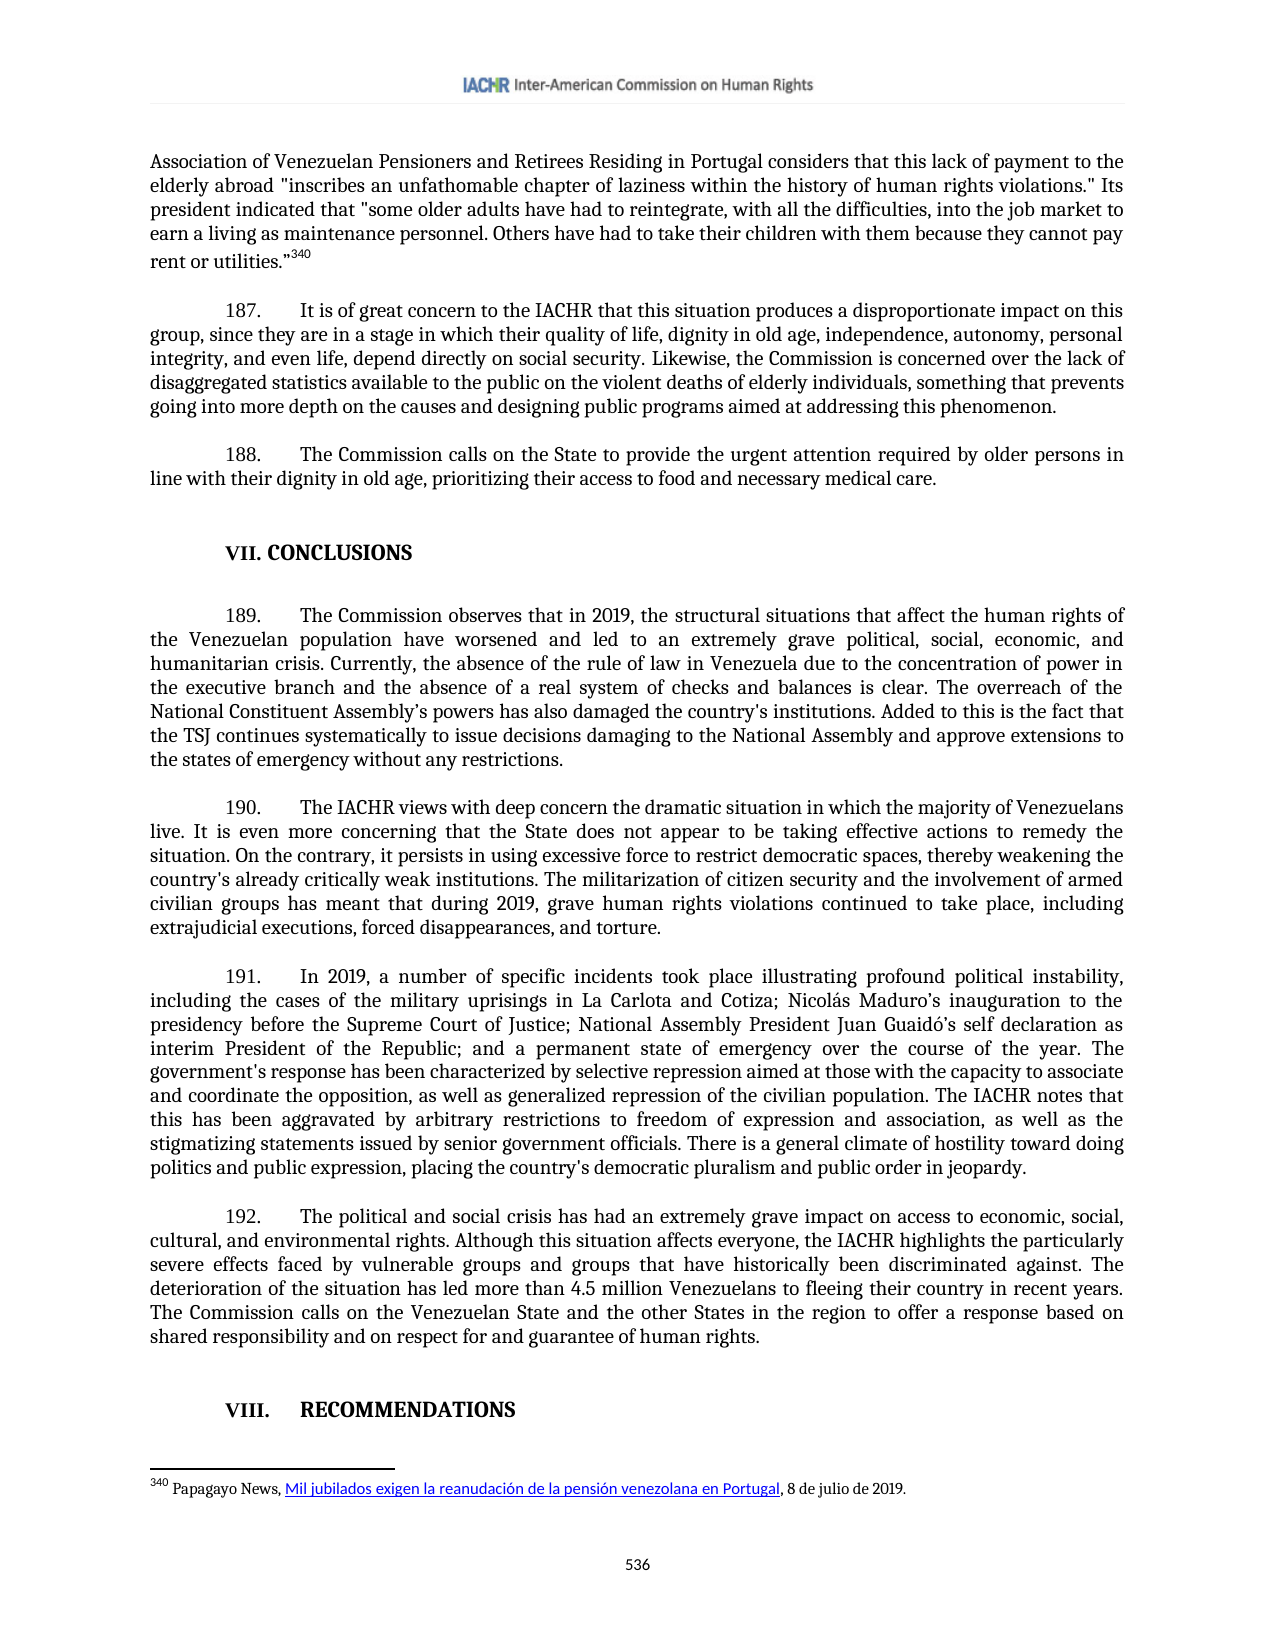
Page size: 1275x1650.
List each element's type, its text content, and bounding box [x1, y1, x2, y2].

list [150, 150, 1125, 274]
list It is of great concern to the IACHR that this situation produces a disproportionate impact on this group, since they are in a stage in which their quality of life, dignity in old age, independence, autonomy, personal integrity, and even life, depend directly on social security. Likewise, the Commission is concerned over the lack of disaggregated statistics available to the public on the violent deaths of elderly individuals, something that prevents going into more depth on the causes and designing public programs aimed at addressing this phenomenon. [150, 298, 1125, 418]
subtitle RECOMMENDATIONS [150, 1397, 1125, 1424]
list The political and social crisis has had an extremely grave impact on access to economic, social, cultural, and environmental rights. Although this situation affects everyone, the IACHR highlights the particularly severe effects faced by vulnerable groups and groups that have historically been discriminated against. The deterioration of the situation has led more than 4.5 million Venezuelans to fleeing their country in recent years. The Commission calls on the Venezuelan State and the other States in the region to offer a response based on shared responsibility and on respect for and guarantee of human rights. [150, 1204, 1125, 1348]
list The IACHR views with deep concern the dramatic situation in which the majority of Venezuelans live. It is even more concerning that the State does not appear to be taking effective actions to remedy the situation. On the contrary, it persists in using excessive force to restrict democratic spaces, thereby weakening the country's already critically weak institutions. The militarization of citizen security and the involvement of armed civilian groups has meant that during 2019, grave human rights violations continued to take place, including extrajudicial executions, forced disappearances, and torture. [150, 795, 1125, 939]
subtitle CONCLUSIONS [150, 540, 1125, 566]
list In 2019, a number of specific incidents took place illustrating profound political instability, including the cases of the military uprisings in La Carlota and Cotiza; Nicolás Maduro’s inauguration to the presidency before the Supreme Court of Justice; National Assembly President Juan Guaidó’s self declaration as interim President of the Republic; and a permanent state of emergency over the course of the year. The government's response has been characterized by selective repression aimed at those with the capacity to associate and coordinate the opposition, as well as generalized repression of the civilian population. The IACHR notes that this has been aggravated by arbitrary restrictions to freedom of expression and association, as well as the stigmatizing statements issued by senior government officials. There is a general climate of hostility toward doing politics and public expression, placing the country's democratic pluralism and public order in jeopardy. [150, 963, 1125, 1180]
list The Commission calls on the State to provide the urgent attention required by older persons in line with their dignity in old age, prioritizing their access to food and necessary medical care. [150, 442, 1125, 491]
picture [451, 75, 824, 95]
list The Commission observes that in 2019, the structural situations that affect the human rights of the Venezuelan population have worsened and led to an extremely grave political, social, economic, and humanitarian crisis. Currently, the absence of the rule of law in Venezuela due to the concentration of power in the executive branch and the absence of a real system of checks and balances is clear. The overreach of the National Constituent Assembly’s powers has also damaged the country's institutions. Added to this is the fact that the TSJ continues systematically to issue decisions damaging to the National Assembly and approve extensions to the states of emergency without any restrictions. [150, 603, 1125, 771]
